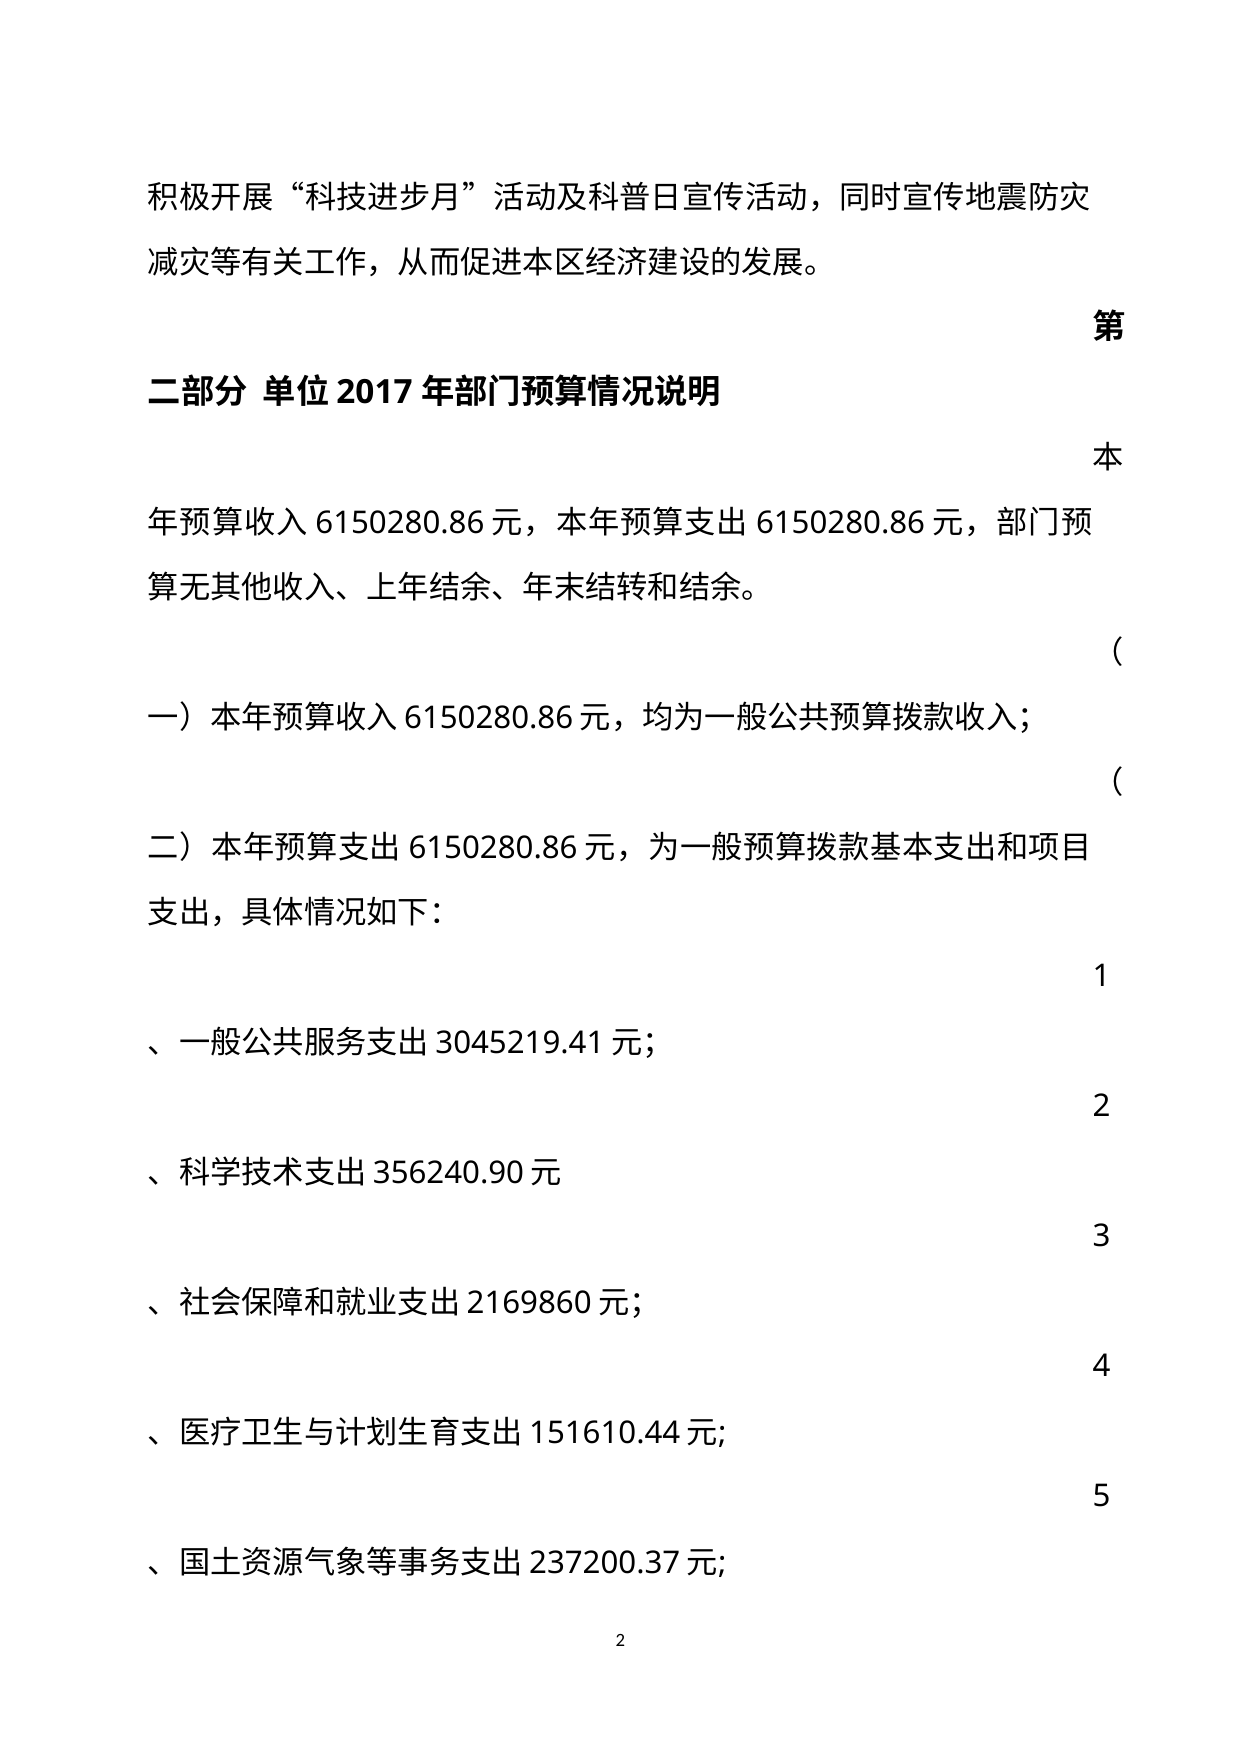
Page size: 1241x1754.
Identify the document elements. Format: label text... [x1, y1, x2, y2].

text 4、医疗卫生与计划生育支出151610.44元; [148, 1332, 1092, 1462]
text 第二部分 单位2017 年部门预算情况说明 [148, 292, 1092, 422]
text （一）本年预算收入6150280.86元，均为一般公共预算拨款收入； [148, 617, 1092, 747]
text （二）本年预算支出6150280.86元，为一般预算拨款基本支出和项目支出，具体情况如下： [148, 747, 1092, 942]
text 5、国土资源气象等事务支出237200.37元; [148, 1462, 1092, 1592]
text 1、一般公共服务支出3045219.41元； [148, 942, 1092, 1072]
text 本年预算收入6150280.86元，本年预算支出6150280.86元，部门预算无其他收入、上年结余、年末结转和结余。 [148, 422, 1092, 617]
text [148, 162, 1092, 292]
text 2、科学技术支出356240.90元 [148, 1072, 1092, 1202]
text 3、社会保障和就业支出2169860元； [148, 1202, 1092, 1332]
